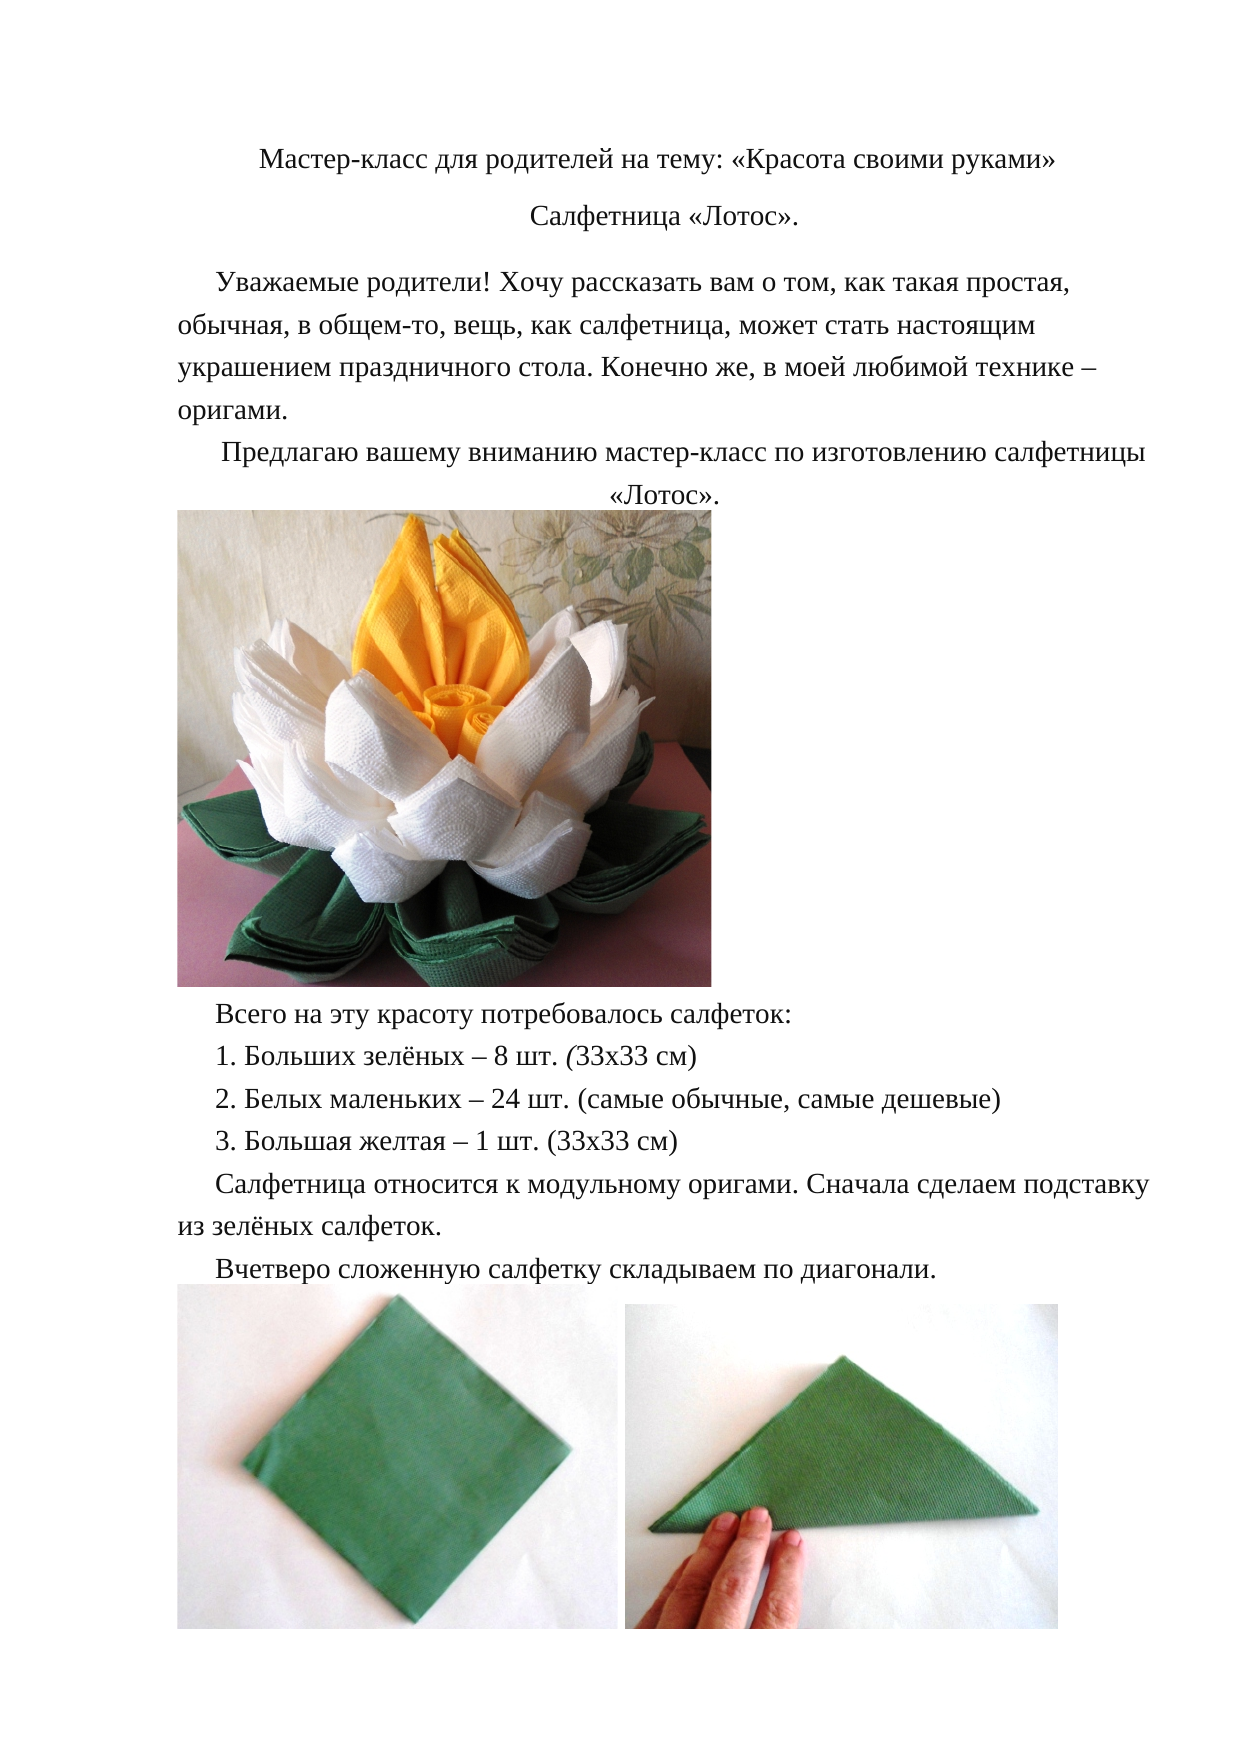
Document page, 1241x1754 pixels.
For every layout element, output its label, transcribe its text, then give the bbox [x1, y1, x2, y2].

picture [625, 1304, 1058, 1629]
text Предлагаю вашему вниманию мастер-класс по изготовлению салфетницы «Лотос». [177, 426, 1152, 511]
picture [177, 510, 712, 987]
text 3. Большая желтая – 1 шт. (33х33 см) [177, 1114, 1152, 1157]
text 2. Белых маленьких – 24 шт. (самые обычные, самые дешевые) [177, 1072, 1152, 1114]
text Уважаемые родители! Хочу рассказать вам о том, как такая простая, обычная, в общем-то, вещь, как салфетница, может стать настоящим украшением праздничного стола. Конечно же, в моей любимой технике – оригами. [177, 256, 1152, 426]
text Всего на эту красоту потребовалось салфеток: [177, 987, 1152, 1029]
text Вчетверо сложенную салфетку складываем по диагонали. [177, 1242, 1152, 1284]
text Салфетница относится к модульному оригами. Сначала сделаем подставку из зелёных салфеток. [177, 1157, 1152, 1242]
picture [177, 1284, 618, 1629]
text 1. Больших зелёных – 8 шт. (33х33 см) [177, 1029, 1152, 1072]
text Мастер-класс для родителей на тему: «Красота своими руками» [177, 142, 1152, 175]
text Салфетница «Лотос». [177, 198, 1152, 232]
